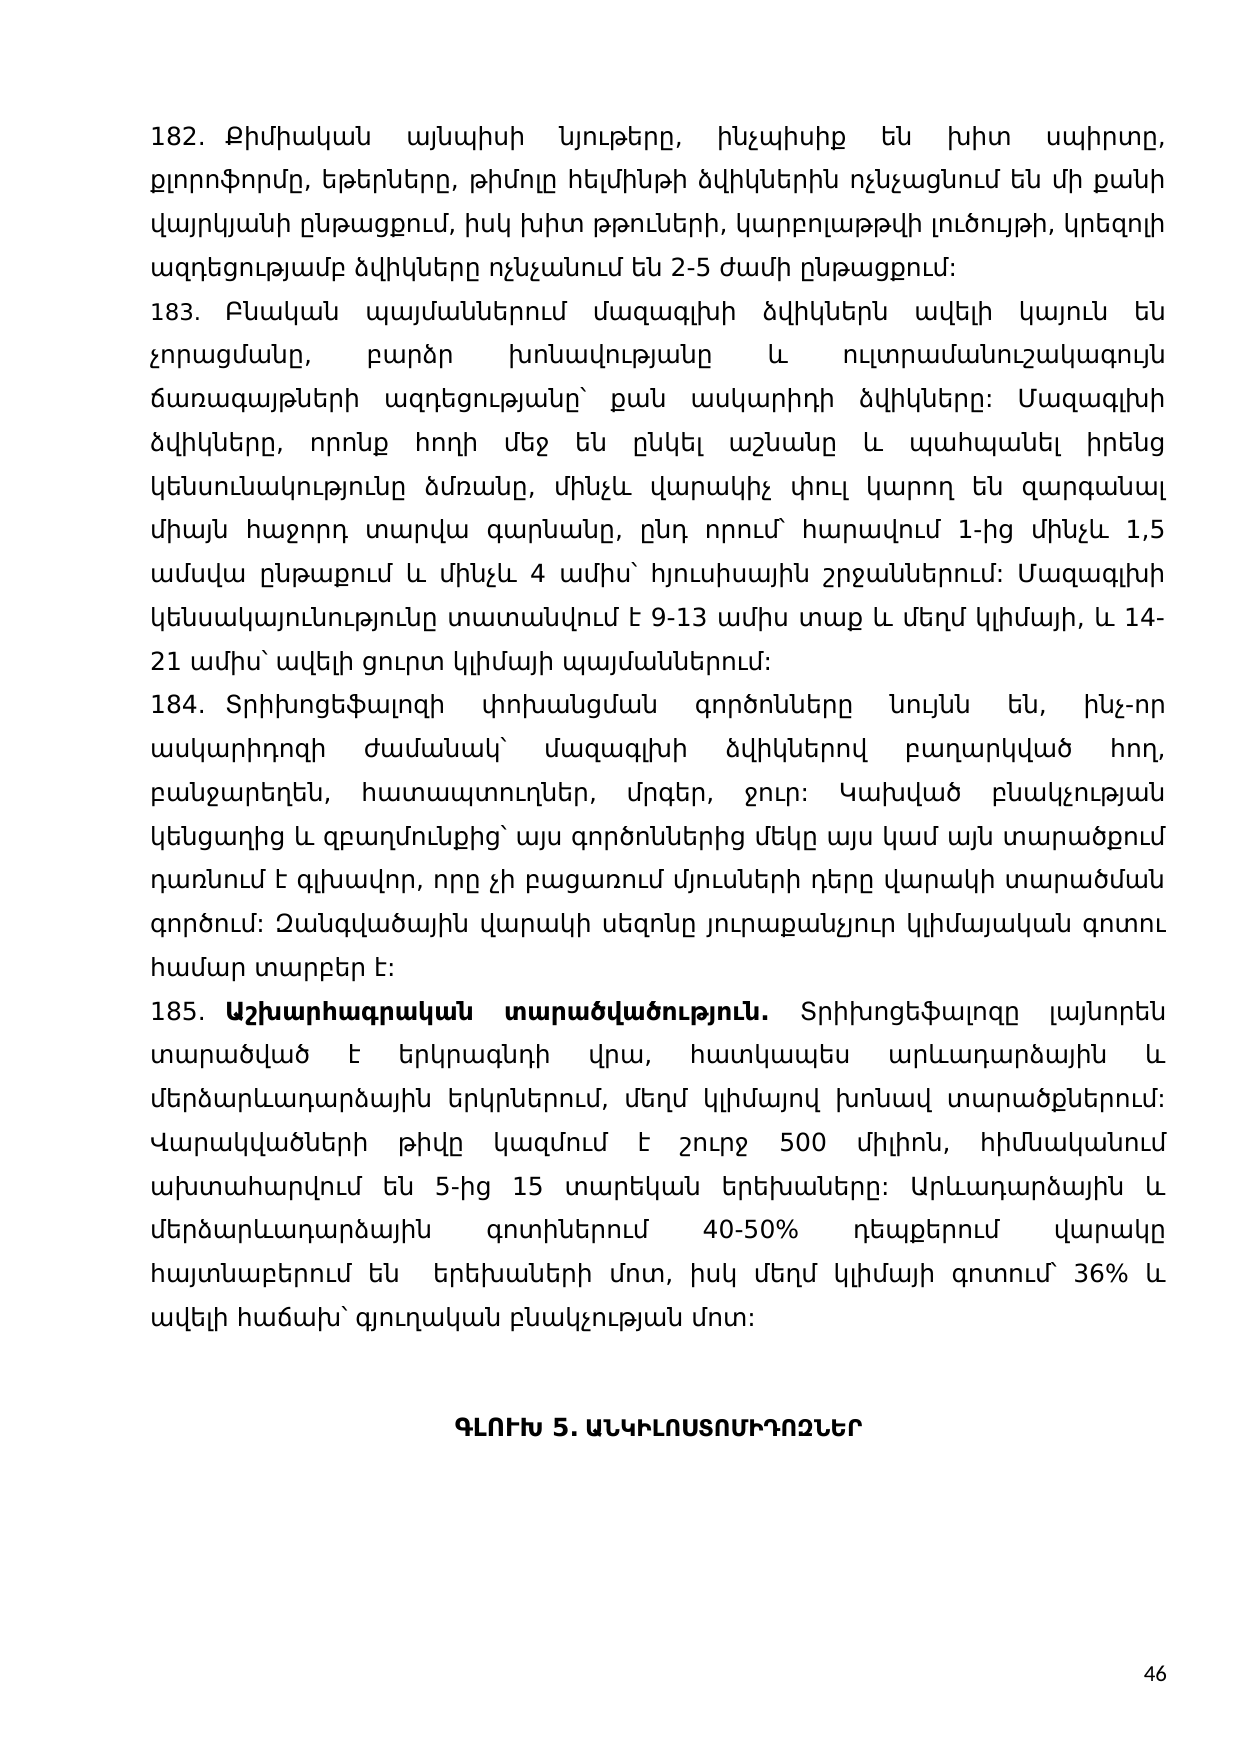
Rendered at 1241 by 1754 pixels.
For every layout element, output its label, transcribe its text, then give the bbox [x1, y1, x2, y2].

text ԳԼՈՒԽ 5. ԱՆԿԻԼՈՍՏՈՄԻԴՈԶՆԵՐ [150, 1411, 1167, 1443]
list Աշխարհագրական տարածվածություն. Տրիխոցեֆալոզը լայնորեն տարածված է երկրագնդի վրա, հատկապես արևադարձային և մերձարևադարձային երկրներում, մեղմ կլիմայով խոնավ տարածքներում: Վարակվածների թիվը կազմում է շուրջ 500 միլիոն, հիմնականում ախտահարվում են 5-ից 15 տարեկան երեխաները: Արևադարձային և մերձարևադարձային գոտիներում 40-50% դեպքերում վարակը հայտնաբերում են երեխաների մոտ, իսկ մեղմ կլիմայի գոտում՝ 36% և ավելի հաճախ՝ գյուղական բնակչության մոտ: [150, 997, 1167, 1332]
list Քիմիական այնպիսի նյութերը, ինչպիսիք են խիտ սպիրտը, քլորոֆորմը, եթերները, թիմոլը հելմինթի ձվիկներին ոչնչացնում են մի քանի վայրկյանի ընթացքում, իսկ խիտ թթուների, կարբոլաթթվի լուծույթի, կրեզոլի ազդեցությամբ ձվիկները ոչնչանում են 2-5 ժամի ընթացքում: [150, 122, 1167, 282]
list Տրիխոցեֆալոզի փոխանցման գործոնները նույնն են, ինչ-որ ասկարիդոզի ժամանակ՝ մազագլխի ձվիկներով բաղարկված հող, բանջարեղեն, հատապտուղներ, մրգեր, ջուր: Կախված բնակչության կենցաղից և զբաղմունքից՝ այս գործոններից մեկը այս կամ այն տարածքում դառնում է գլխավոր, որը չի բացառում մյուսների դերը վարակի տարածման գործում: Զանգվածային վարակի սեզոնը յուրաքանչյուր կլիմայական գոտու համար տարբեր է: [150, 691, 1167, 982]
list Բնական պայմաններում մազագլխի ձվիկներն ավելի կայուն են չորացմանը, բարձր խոնավությանը և ուլտրամանուշակագույն ճառագայթների ազդեցությանը՝ քան ասկարիդի ձվիկները: Մազագլխի ձվիկները, որոնք հողի մեջ են ընկել աշնանը և պահպանել իրենց կենսունակությունը ձմռանը, մինչև վարակիչ փուլ կարող են զարգանալ միայն հաջորդ տարվա գարնանը, ընդ որում՝ հարավում 1-ից մինչև 1,5 ամսվա ընթաքում և մինչև 4 ամիս՝ հյուսիսային շրջաններում: Մազագլխի կենսակայունությունը տատանվում է 9-13 ամիս տաք և մեղմ կլիմայի, և 14-21 ամիս՝ ավելի ցուրտ կլիմայի պայմաններում: [150, 297, 1167, 676]
